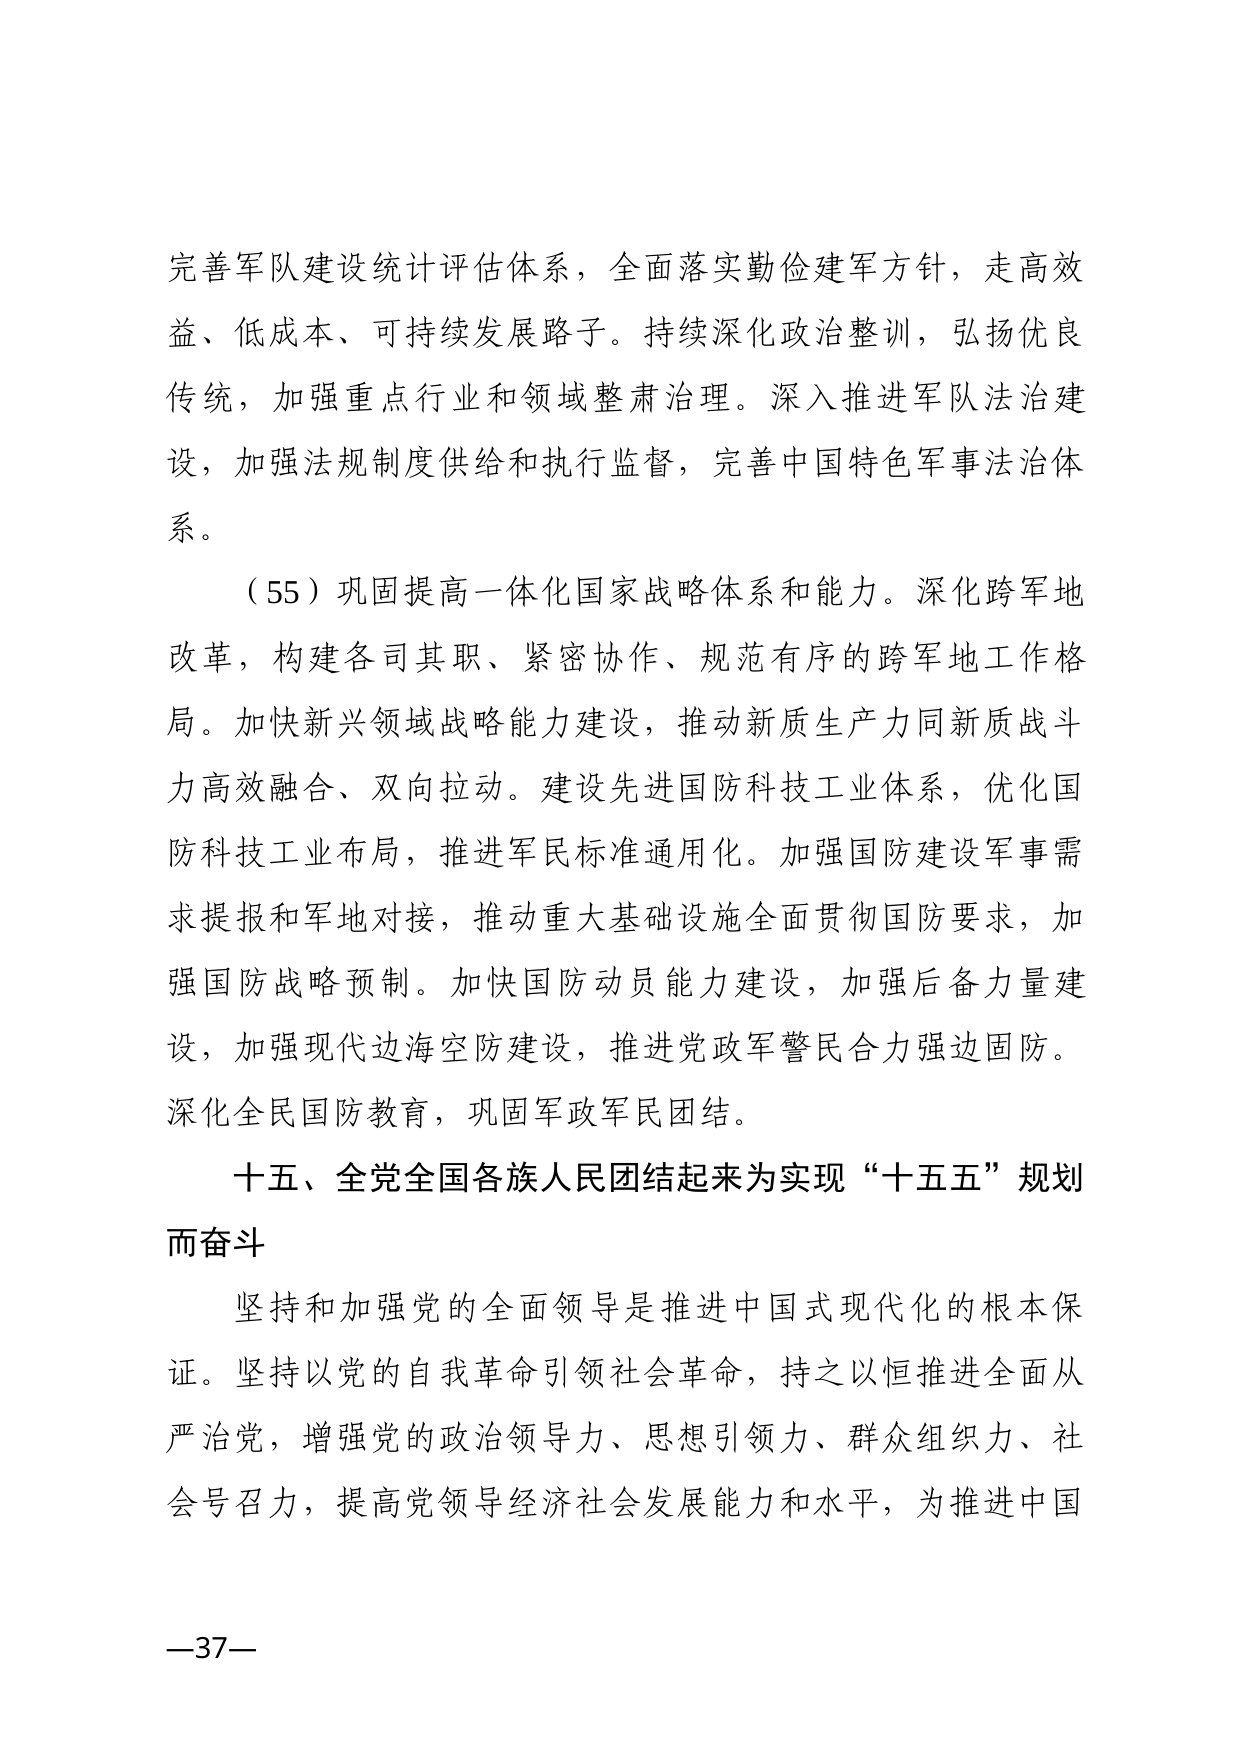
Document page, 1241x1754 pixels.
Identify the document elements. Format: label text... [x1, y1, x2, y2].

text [165, 233, 1087, 558]
text 十五、全党全国各族人民团结起来为实现“十五五”规划而奋斗 [165, 1143, 1087, 1273]
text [165, 1273, 1087, 1533]
text （55）巩固提高一体化国家战略体系和能力。深化跨军地改革，构建各司其职、紧密协作、规范有序的跨军地工作格局。加快新兴领域战略能力建设，推动新质生产力同新质战斗力高效融合、双向拉动。建设先进国防科技工业体系，优化国防科技工业布局，推进军民标准通用化。加强国防建设军事需求提报和军地对接，推动重大基础设施全面贯彻国防要求，加强国防战略预制。加快国防动员能力建设，加强后备力量建设，加强现代边海空防建设，推进党政军警民合力强边固防。深化全民国防教育，巩固军政军民团结。 [165, 558, 1087, 1143]
